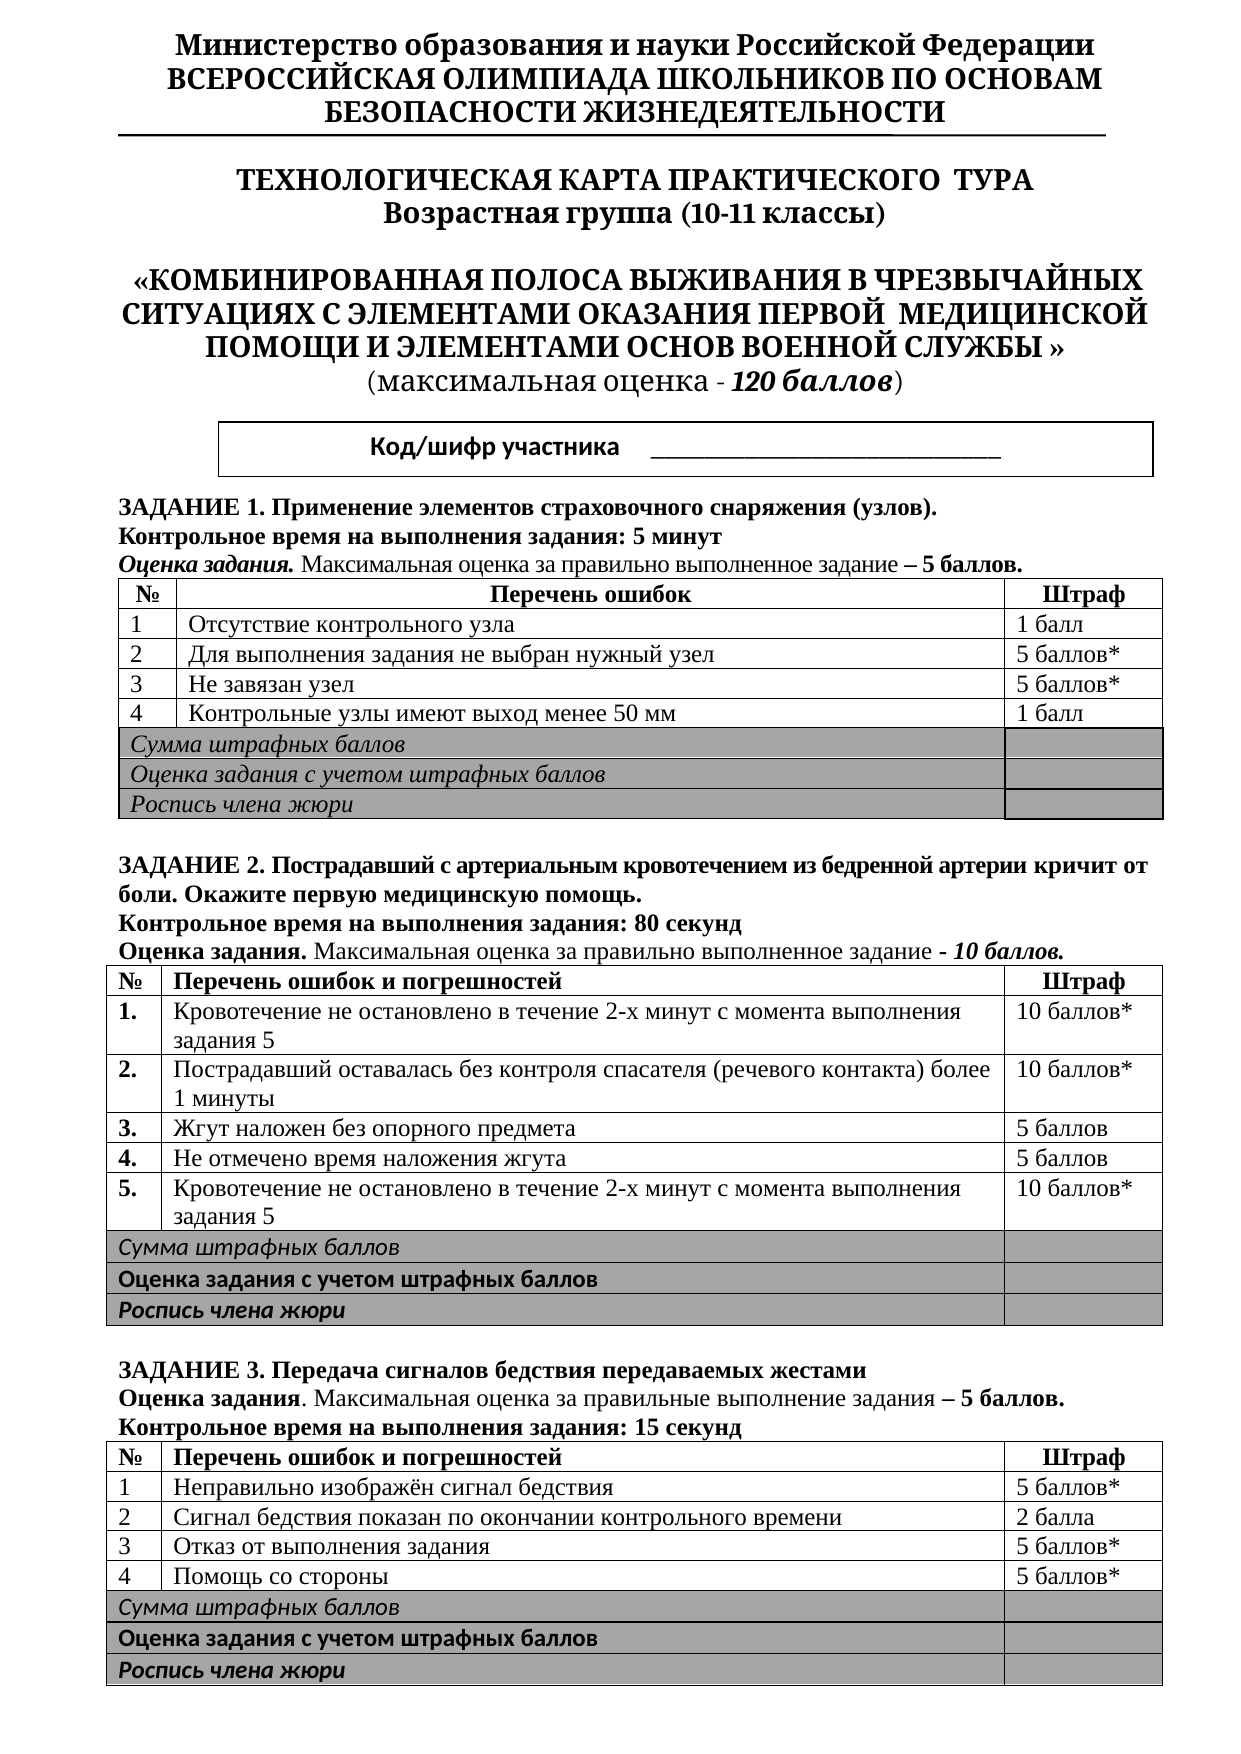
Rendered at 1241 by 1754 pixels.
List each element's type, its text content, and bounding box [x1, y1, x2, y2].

table_cell Жгут наложен без опорного предмета [162, 1113, 1004, 1142]
table_header Штраф [1005, 1442, 1162, 1471]
text (максимальная оценка - 120 баллов) [118, 365, 1152, 398]
table_cell Роспись члена жюри [107, 1294, 1004, 1325]
table_cell 5 баллов [1005, 1113, 1162, 1142]
table_cell 2 [107, 1502, 161, 1530]
table_cell 1 [107, 1472, 161, 1501]
table_cell [1005, 1294, 1162, 1325]
table_cell Не отмечено время наложения жгута [162, 1143, 1004, 1172]
table_cell 5 баллов* [1005, 1472, 1162, 1501]
table_cell 10 баллов* [1005, 1055, 1162, 1112]
table_header Перечень ошибок и погрешностей [162, 1442, 1004, 1471]
table_cell [1005, 1623, 1162, 1653]
table_cell 2 балла [1005, 1502, 1162, 1530]
table_cell 5 баллов* [1005, 1561, 1162, 1590]
table_header № [107, 966, 161, 995]
table_cell [107, 1113, 161, 1142]
text ЗАДАНИЕ 3. Передача сигналов бедствия передаваемых жестами [118, 1355, 1152, 1383]
table_cell Роспись члена жюри [107, 1654, 1004, 1684]
table_cell Оценка задания с учетом штрафных баллов [120, 759, 1004, 788]
table_cell [1005, 1654, 1162, 1684]
table_cell [107, 1143, 161, 1172]
text Оценка задания. Максимальная оценка за правильно выполненное задание – 5 баллов. [118, 549, 1152, 578]
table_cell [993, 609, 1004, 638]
table_cell Сумма штрафных баллов [107, 1591, 1004, 1621]
text ТЕХНОЛОГИЧЕСКАЯ КАРТА ПРАКТИЧЕСКОГО ТУРА [118, 164, 1152, 197]
table_cell 10 баллов* [1005, 1173, 1162, 1230]
table_cell 5 баллов* [1005, 1531, 1162, 1560]
table_cell 5 баллов [1005, 1143, 1162, 1172]
table_cell [107, 1055, 161, 1112]
text ВСЕРОССИЙСКАЯ ОЛИМПИАДА ШКОЛЬНИКОВ ПО ОСНОВАМ БЕЗОПАСНОСТИ ЖИЗНЕДЕЯТЕЛЬНОСТИ [118, 63, 1152, 130]
table_cell Сумма штрафных баллов [107, 1231, 1004, 1262]
table_cell Сигнал бедствия показан по окончании контрольного времени [162, 1502, 1004, 1530]
text ЗАДАНИЕ 2. Пострадавший с артериальным кровотечением из бедренной артерии кричит от боли. Окажите первую медицинскую помощь. [118, 850, 1152, 908]
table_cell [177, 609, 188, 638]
table_cell 10 баллов* [1005, 996, 1162, 1053]
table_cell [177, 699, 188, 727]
table_cell [107, 996, 161, 1053]
table_cell [1006, 759, 1162, 788]
table_cell [1005, 1231, 1162, 1262]
table_cell Пострадавший оставалась без контроля спасателя (речевого контакта) более 1 минуты [162, 1055, 1004, 1112]
table_cell Помощь со стороны [162, 1561, 1004, 1590]
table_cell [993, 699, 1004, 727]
text ЗАДАНИЕ 1. Применение элементов страховочного снаряжения (узлов). [118, 492, 1152, 521]
text Контрольное время на выполнения задания: 80 секунд [118, 908, 1152, 936]
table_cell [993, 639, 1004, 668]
text Возрастная группа (10-11 классы) [118, 197, 1152, 231]
text Оценка задания. Максимальная оценка за правильные выполнение задания – 5 баллов. [118, 1383, 1152, 1412]
table_cell [1006, 790, 1162, 818]
table_cell [1006, 729, 1162, 757]
table_cell Оценка задания с учетом штрафных баллов [107, 1623, 1004, 1653]
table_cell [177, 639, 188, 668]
table_cell 4 [107, 1561, 161, 1590]
table_cell Неправильно изображён сигнал бедствия [162, 1472, 1004, 1501]
text Контрольное время на выполнения задания: 5 минут [118, 521, 1152, 549]
table_cell [107, 1173, 161, 1230]
table_cell Оценка задания с учетом штрафных баллов [107, 1263, 1004, 1293]
table_cell Роспись члена жюри [120, 789, 1004, 818]
table_cell [1005, 1263, 1162, 1293]
table_header Штраф [1005, 966, 1162, 995]
text Контрольное время на выполнения задания: 15 секунд [118, 1412, 1152, 1441]
text Министерство образования и науки Российской Федерации [118, 29, 1152, 63]
table_cell Отказ от выполнения задания [162, 1531, 1004, 1560]
table_cell Кровотечение не остановлено в течение 2-х минут с момента выполнения задания 5 [162, 996, 1004, 1053]
table_header Перечень ошибок и погрешностей [162, 966, 1004, 995]
table_cell Кровотечение не остановлено в течение 2-х минут с момента выполнения задания 5 [162, 1173, 1004, 1230]
text Оценка задания. Максимальная оценка за правильно выполненное задание - 10 баллов. [118, 936, 1152, 965]
table_cell 3 [107, 1531, 161, 1560]
table_cell Сумма штрафных баллов [120, 728, 1004, 757]
table_cell [1005, 1591, 1162, 1621]
table_header № [107, 1442, 161, 1471]
text «КОМБИНИРОВАННАЯ ПОЛОСА ВЫЖИВАНИЯ В ЧРЕЗВЫЧАЙНЫХ СИТУАЦИЯХ С ЭЛЕМЕНТАМИ ОКАЗАНИЯ ПЕРВОЙ МЕДИЦИНСКОЙ ПОМОЩИ И ЭЛЕМЕНТАМИ ОСНОВ ВОЕННОЙ СЛУЖБЫ » [118, 264, 1152, 365]
